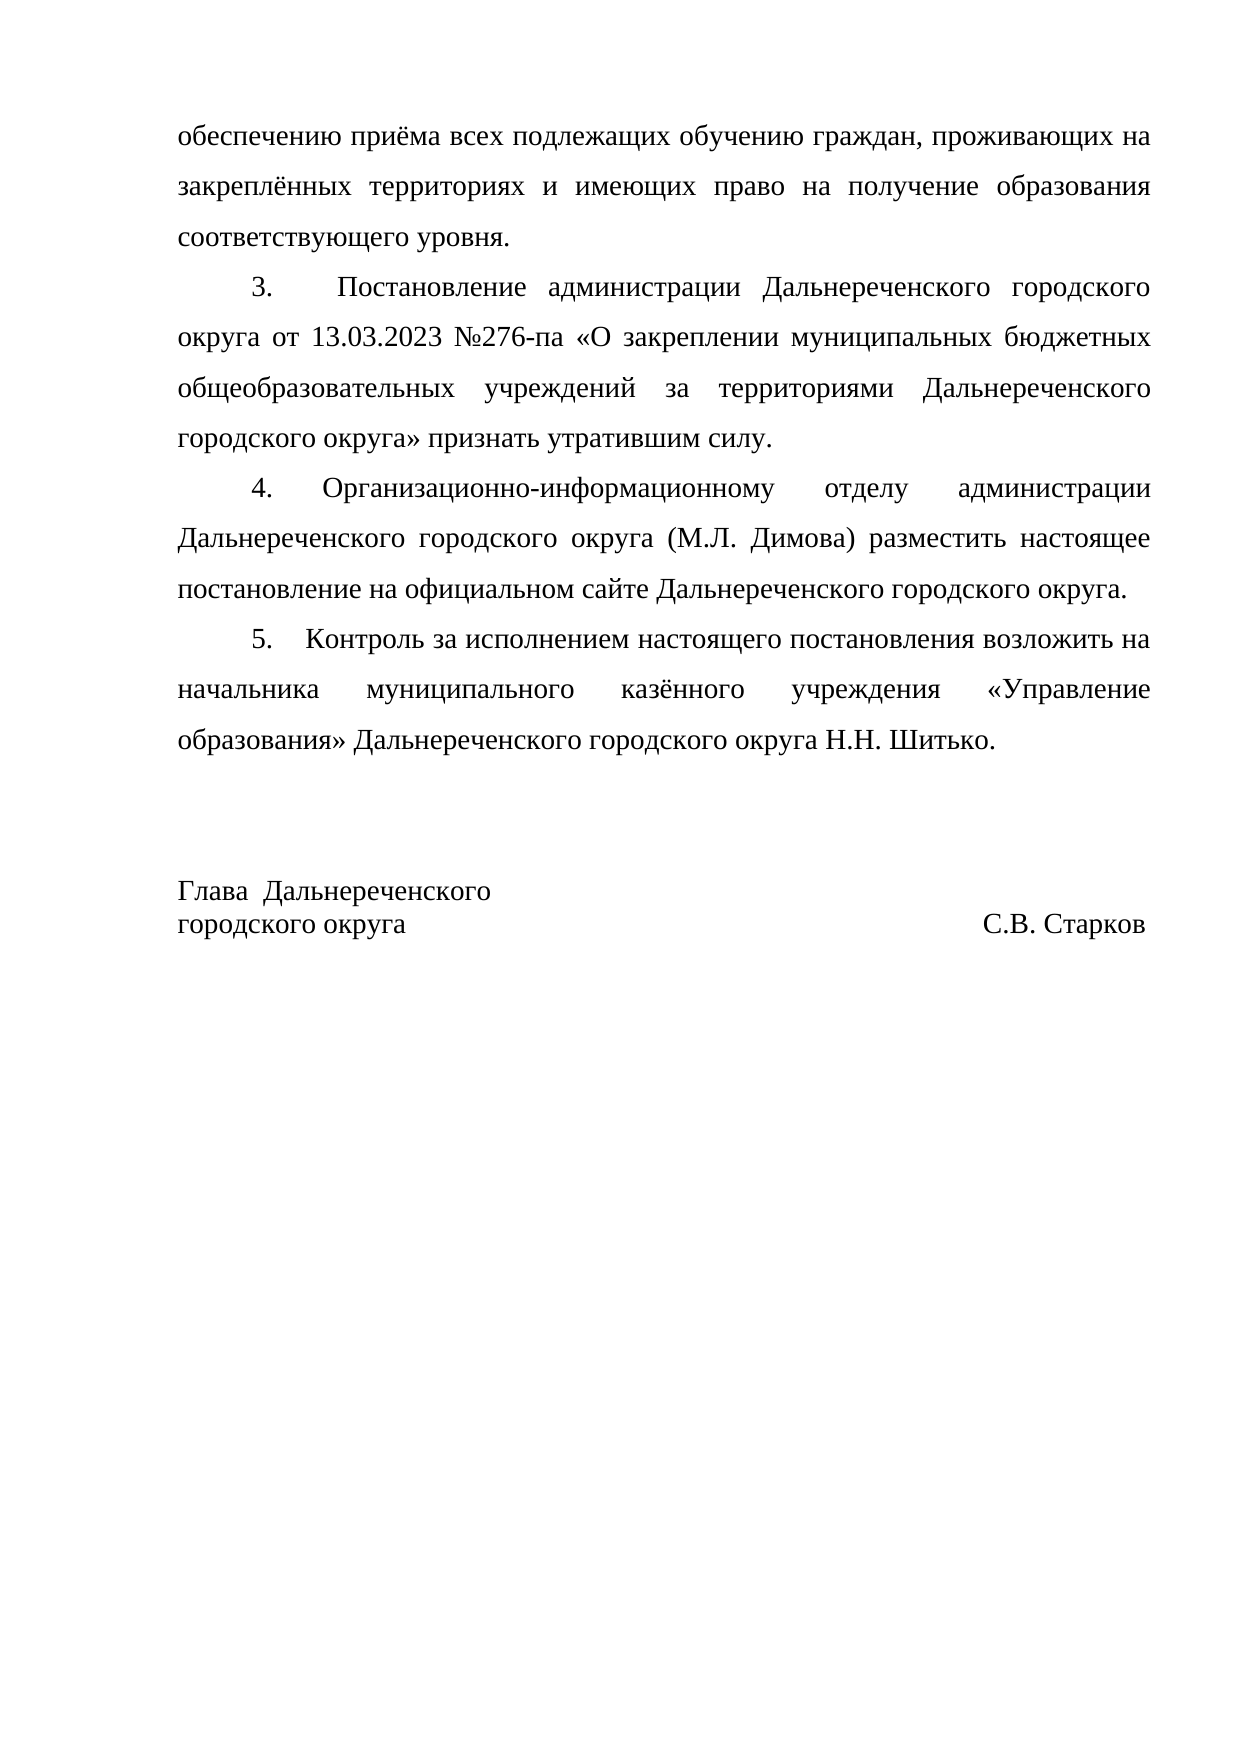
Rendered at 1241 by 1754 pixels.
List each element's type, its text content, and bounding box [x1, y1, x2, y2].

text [177, 118, 1152, 252]
text 4. Организационно-информационному отделу администрации Дальнереченского городского округа (М.Л. Димова) разместить настоящее постановление на официальном сайте Дальнереченского городского округа. [177, 470, 1152, 604]
text городского округа С.В. Старков [177, 906, 1152, 940]
text 3. Постановление администрации Дальнереченского городского округа от 13.03.2023 №276-па «О закреплении муниципальных бюджетных общеобразовательных учреждений за территориями Дальнереченского городского округа» признать утратившим силу. [177, 269, 1152, 453]
text 5. Контроль за исполнением настоящего постановления возложить на начальника муниципального казённого учреждения «Управление образования» Дальнереченского городского округа Н.Н. Шитько. [177, 621, 1152, 755]
text Глава Дальнереченского [177, 873, 1152, 906]
